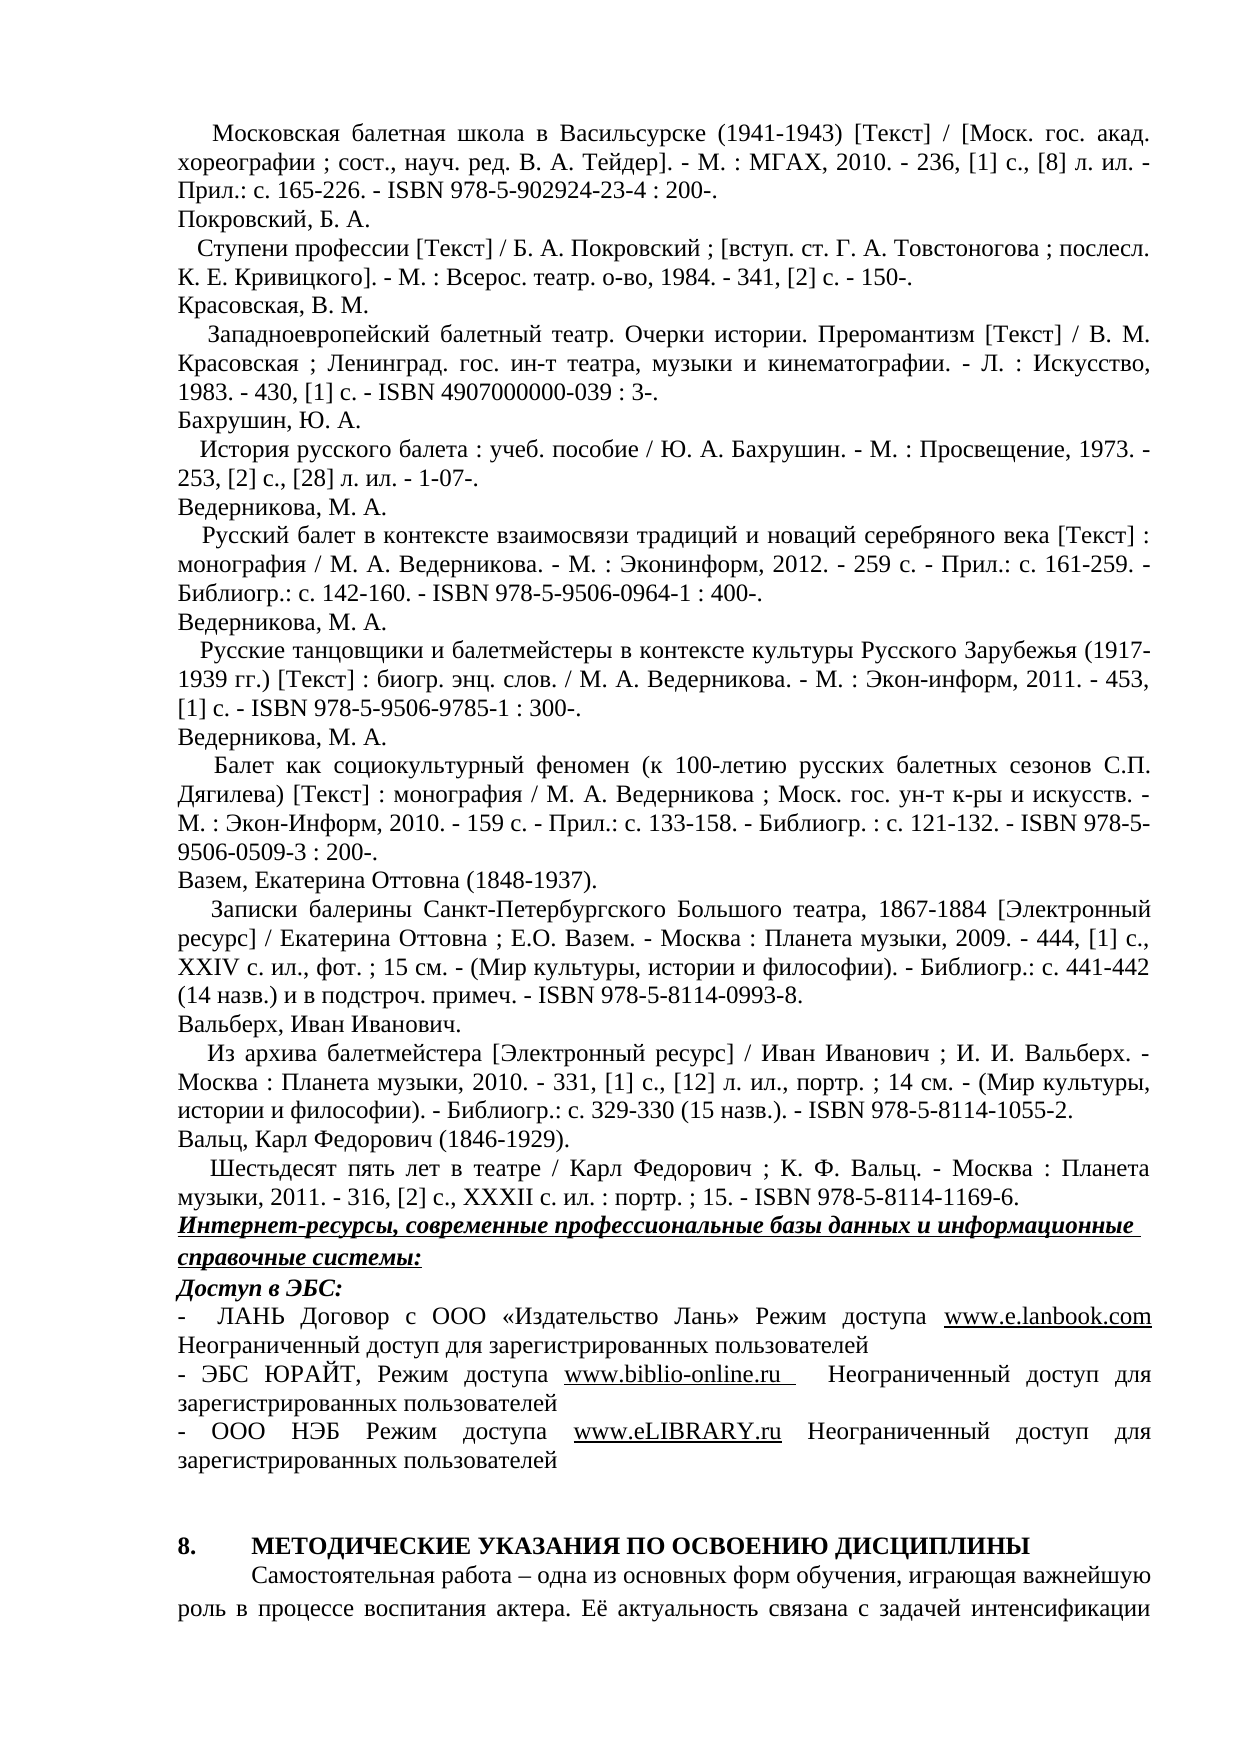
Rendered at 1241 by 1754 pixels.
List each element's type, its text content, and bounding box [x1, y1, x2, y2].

text Ведерникова, М. А. [177, 607, 1152, 636]
text Западноевропейский балетный театр. Очерки истории. Преромантизм [Текст] / В. М. Красовская ; Ленинград. гос. ин-т театра, музыки и кинематографии. - Л. : Искусство, 1983. - 430, [1] с. - ISBN 4907000000-039 : 3-. [177, 319, 1152, 406]
text Шестьдесят пять лет в театре / Карл Федорович ; К. Ф. Вальц. - Москва : Планета музыки, 2011. - 316, [2] с., XXXII с. ил. : портр. ; 15. - ISBN 978-5-8114-1169-6. [177, 1153, 1152, 1211]
text Вальц, Карл Федорович (1846-1929). [177, 1124, 1152, 1153]
text Интернет-ресурсы, современные профессиональные базы данных и информационные справочные системы: [177, 1211, 1152, 1270]
text Ведерникова, М. А. [177, 722, 1152, 751]
text Покровский, Б. А. [177, 204, 1152, 233]
text Московская балетная школа в Васильсурске (1941-1943) [Текст] / [Моск. гос. акад. хореографии ; сост., науч. ред. В. А. Тейдер]. - М. : МГАХ, 2010. - 236, [1] с., [8] л. ил. - Прил.: с. 165-226. - ISBN 978-5-902924-23-4 : 200-. [177, 118, 1152, 204]
text Русский балет в контексте взаимосвязи традиций и новаций серебряного века [Текст] : монография / М. А. Ведерникова. - М. : Эконинформ, 2012. - 259 с. - Прил.: с. 161-259. - Библиогр.: с. 142-160. - ISBN 978-5-9506-0964-1 : 400-. [177, 521, 1152, 607]
text Красовская, В. М. [177, 291, 1152, 319]
text Доступ в ЭБС: [177, 1273, 1152, 1301]
text Русские танцовщики и балетмейстеры в контексте культуры Русского Зарубежья (1917-1939 гг.) [Текст] : биогр. энц. слов. / М. А. Ведерникова. - М. : Экон-информ, 2011. - 453, [1] с. - ISBN 978-5-9506-9785-1 : 300-. [177, 636, 1152, 722]
text Ведерникова, М. А. [177, 492, 1152, 521]
text Вазем, Екатерина Оттовна (1848-1937). [177, 866, 1152, 894]
text 8. МЕТОДИЧЕСКИЕ УКАЗАНИЯ ПО ОСВОЕНИЮ ДИСЦИПЛИНЫ [177, 1531, 1152, 1560]
text - ЛАНЬ Договор с ООО «Издательство Лань» Режим доступа www.e.lanbook.com Неограниченный доступ для зарегистрированных пользователей [177, 1301, 1152, 1359]
text История русского балета : учеб. пособие / Ю. А. Бахрушин. - М. : Просвещение, 1973. - 253, [2] с., [28] л. ил. - 1-07-. [177, 434, 1152, 492]
text Ступени профессии [Текст] / Б. А. Покровский ; [вступ. ст. Г. А. Товстоногова ; послесл. К. Е. Кривицкого]. - М. : Всерос. театр. о-во, 1984. - 341, [2] с. - 150-. [177, 233, 1152, 291]
text - ЭБС ЮРАЙТ, Режим доступа www.biblio-online.ru Неограниченный доступ для зарегистрированных пользователей [177, 1359, 1152, 1416]
text Из архива балетмейстера [Электронный ресурс] / Иван Иванович ; И. И. Вальберх. - Москва : Планета музыки, 2010. - 331, [1] с., [12] л. ил., портр. ; 14 см. - (Мир культуры, истории и философии). - Библиогр.: с. 329-330 (15 назв.). - ISBN 978-5-8114-1055-2. [177, 1038, 1152, 1124]
text Балет как социокультурный феномен (к 100-летию русских балетных сезонов С.П. Дягилева) [Текст] : монография / М. А. Ведерникова ; Моск. гос. ун-т к-ры и искусств. - М. : Экон-Информ, 2010. - 159 с. - Прил.: с. 133-158. - Библиогр. : с. 121-132. - ISBN 978-5-9506-0509-3 : 200-. [177, 751, 1152, 866]
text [177, 1560, 1152, 1622]
text Вальберх, Иван Иванович. [177, 1009, 1152, 1038]
text Бахрушин, Ю. А. [177, 406, 1152, 434]
text Записки балерины Санкт-Петербургского Большого театра, 1867-1884 [Электронный ресурс] / Екатерина Оттовна ; Е.О. Вазем. - Москва : Планета музыки, 2009. - 444, [1] с., XXIV с. ил., фот. ; 15 см. - (Мир культуры, истории и философии). - Библиогр.: с. 441-442 (14 назв.) и в подстроч. примеч. - ISBN 978-5-8114-0993-8. [177, 894, 1152, 1009]
text - ООО НЭБ Режим доступа www.eLIBRARY.ru Неограниченный доступ для зарегистрированных пользователей [177, 1416, 1152, 1474]
